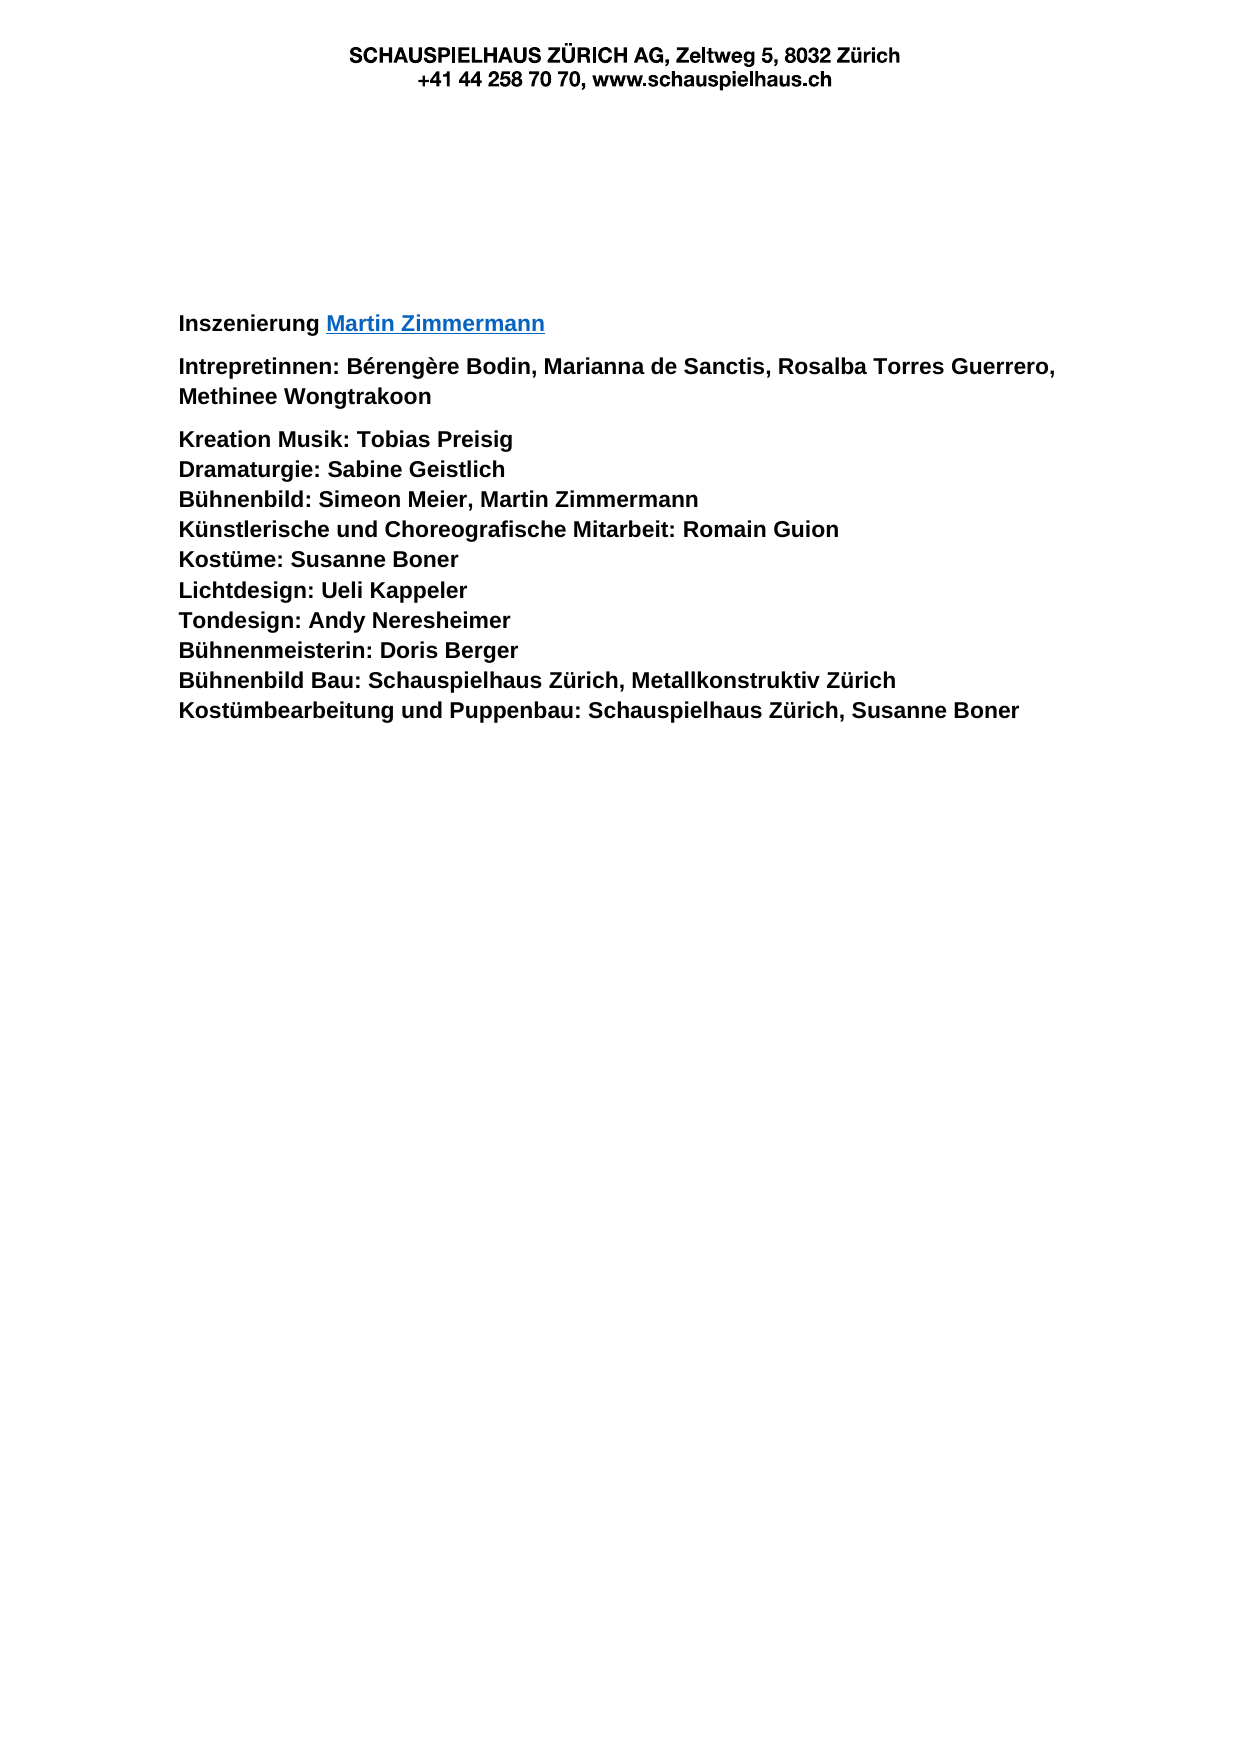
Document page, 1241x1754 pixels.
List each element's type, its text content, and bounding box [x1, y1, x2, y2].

text Intrepretinnen: Bérengère Bodin, Marianna de Sanctis, Rosalba Torres Guerrero, Methinee Wongtrakoon [178, 353, 1062, 409]
text Kreation Musik: Tobias Preisig Dramaturgie: Sabine Geistlich Bühnenbild: Simeon Meier, Martin Zimmermann Künstlerische und Choreografische Mitarbeit: Romain Guion Kostüme: Susanne Boner Lichtdesign: Ueli Kappeler Tondesign: Andy Neresheimer Bühnenmeisterin: Doris Berger Bühnenbild Bau: Schauspielhaus Zürich, Metallkonstruktiv Zürich Kostümbearbeitung und Puppenbau: Schauspielhaus Zürich, Susanne Boner [178, 426, 1062, 724]
text Inszenierung Martin Zimmermann [178, 310, 1062, 336]
